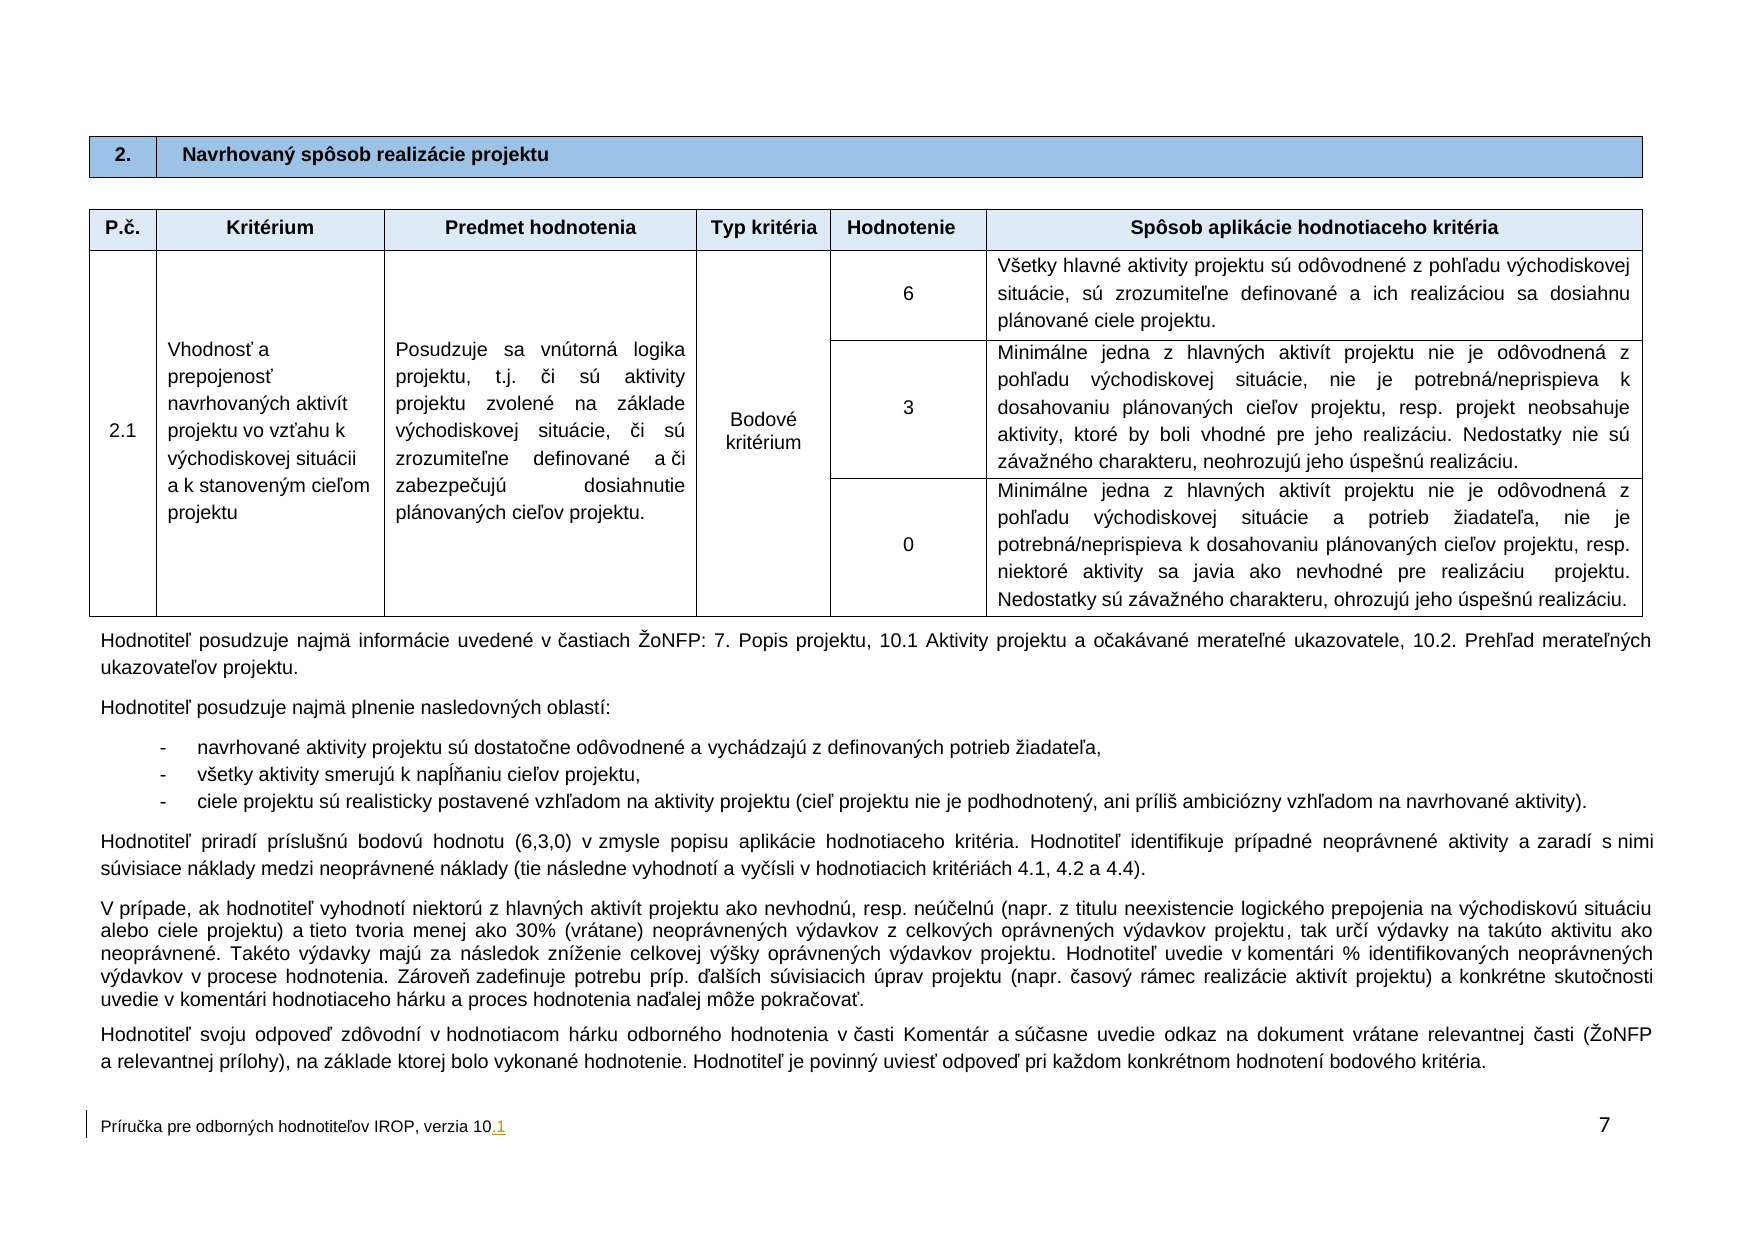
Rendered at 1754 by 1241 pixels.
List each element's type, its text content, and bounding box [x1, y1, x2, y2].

text Hodnotiteľ posudzuje najmä informácie uvedené v častiach ŽoNFP: 7. Popis projektu, 10.1 Aktivity projektu a očakávané merateľné ukazovatele, 10.2. Prehľad merateľných ukazovateľov projektu. [100, 629, 1654, 679]
list všetky aktivity smerujú k napĺňaniu cieľov projektu, [159, 763, 1653, 786]
table_cell Vhodnosť a prepojenosť navrhovaných aktivít projektu vo vzťahu k východiskovej situácii a k stanoveným cieľom projektu [157, 251, 384, 616]
table_cell Bodové kritérium [697, 251, 830, 616]
table_cell 2.1 [90, 251, 156, 616]
table_header Kritérium [157, 210, 384, 250]
table_cell 3 [831, 341, 986, 478]
table_header Navrhovaný spôsob realizácie projektu [157, 137, 1642, 177]
text Hodnotiteľ posudzuje najmä plnenie nasledovných oblastí: [100, 696, 1654, 719]
table_cell Minimálne jedna z hlavných aktivít projektu nie je odôvodnená z pohľadu východiskovej situácie a potrieb žiadateľa, nie je potrebná/neprispieva k dosahovaniu plánovaných cieľov projektu, resp. niektoré aktivity sa javia ako nevhodné pre realizáciu projektu. Nedostatky sú závažného charakteru, ohrozujú jeho úspešnú realizáciu. [987, 479, 1642, 616]
table_header Predmet hodnotenia [385, 210, 696, 250]
table_cell 0 [831, 479, 986, 616]
table_cell Minimálne jedna z hlavných aktivít projektu nie je odôvodnená z pohľadu východiskovej situácie, nie je potrebná/neprispieva k dosahovaniu plánovaných cieľov projektu, resp. projekt neobsahuje aktivity, ktoré by boli vhodné pre jeho realizáciu. Nedostatky nie sú závažného charakteru, neohrozujú jeho úspešnú realizáciu. [987, 341, 1642, 478]
text Hodnotiteľ svoju odpoveď zdôvodní v hodnotiacom hárku odborného hodnotenia v časti Komentár a súčasne uvedie odkaz na dokument vrátane relevantnej časti (ŽoNFP a relevantnej prílohy), na základe ktorej bolo vykonané hodnotenie. Hodnotiteľ je povinný uviesť odpoveď pri každom konkrétnom hodnotení bodového kritéria. [100, 1023, 1653, 1072]
table_cell 6 [831, 251, 986, 340]
table_header P.č. [90, 210, 156, 250]
table_header Hodnotenie [831, 210, 986, 250]
table_cell Všetky hlavné aktivity projektu sú odôvodnené z pohľadu východiskovej situácie, sú zrozumiteľne definované a ich realizáciou sa dosiahnu plánované ciele projektu. [987, 251, 1642, 340]
table_header Spôsob aplikácie hodnotiaceho kritéria [987, 210, 1642, 250]
text V prípade, ak hodnotiteľ vyhodnotí niektorú z hlavných aktivít projektu ako nevhodnú, resp. neúčelnú (napr. z titulu neexistencie logického prepojenia na východiskovú situáciu alebo ciele projektu) a tieto tvoria menej ako 30% (vrátane) neoprávnených výdavkov z celkových oprávnených výdavkov projektu, tak určí výdavky na takúto aktivitu ako neoprávnené. Takéto výdavky majú za následok zníženie celkovej výšky oprávnených výdavkov projektu. Hodnotiteľ uvedie v komentári % identifikovaných neoprávnených výdavkov v procese hodnotenia. Zároveň zadefinuje potrebu príp. ďalších súvisiacich úprav projektu (napr. časový rámec realizácie aktivít projektu) a konkrétne skutočnosti uvedie v komentári hodnotiaceho hárku a proces hodnotenia naďalej môže pokračovať. [100, 897, 1653, 1010]
list ciele projektu sú realisticky postavené vzhľadom na aktivity projektu (cieľ projektu nie je podhodnotený, ani príliš ambiciózny vzhľadom na navrhované aktivity). [159, 790, 1653, 813]
table_header Typ kritéria [697, 210, 830, 250]
table_cell Posudzuje sa vnútorná logika projektu, t.j. či sú aktivity projektu zvolené na základe východiskovej situácie, či sú zrozumiteľne definované a či zabezpečujú dosiahnutie plánovaných cieľov projektu. [385, 251, 696, 616]
table_header 2. [90, 137, 156, 177]
text Hodnotiteľ priradí príslušnú bodovú hodnotu (6,3,0) v zmysle popisu aplikácie hodnotiaceho kritéria. Hodnotiteľ identifikuje prípadné neoprávnené aktivity a zaradí s nimi súvisiace náklady medzi neoprávnené náklady (tie následne vyhodnotí a vyčísli v hodnotiacich kritériách 4.1, 4.2 a 4.4). [100, 830, 1654, 879]
list navrhované aktivity projektu sú dostatočne odôvodnené a vychádzajú z definovaných potrieb žiadateľa, [159, 736, 1653, 758]
